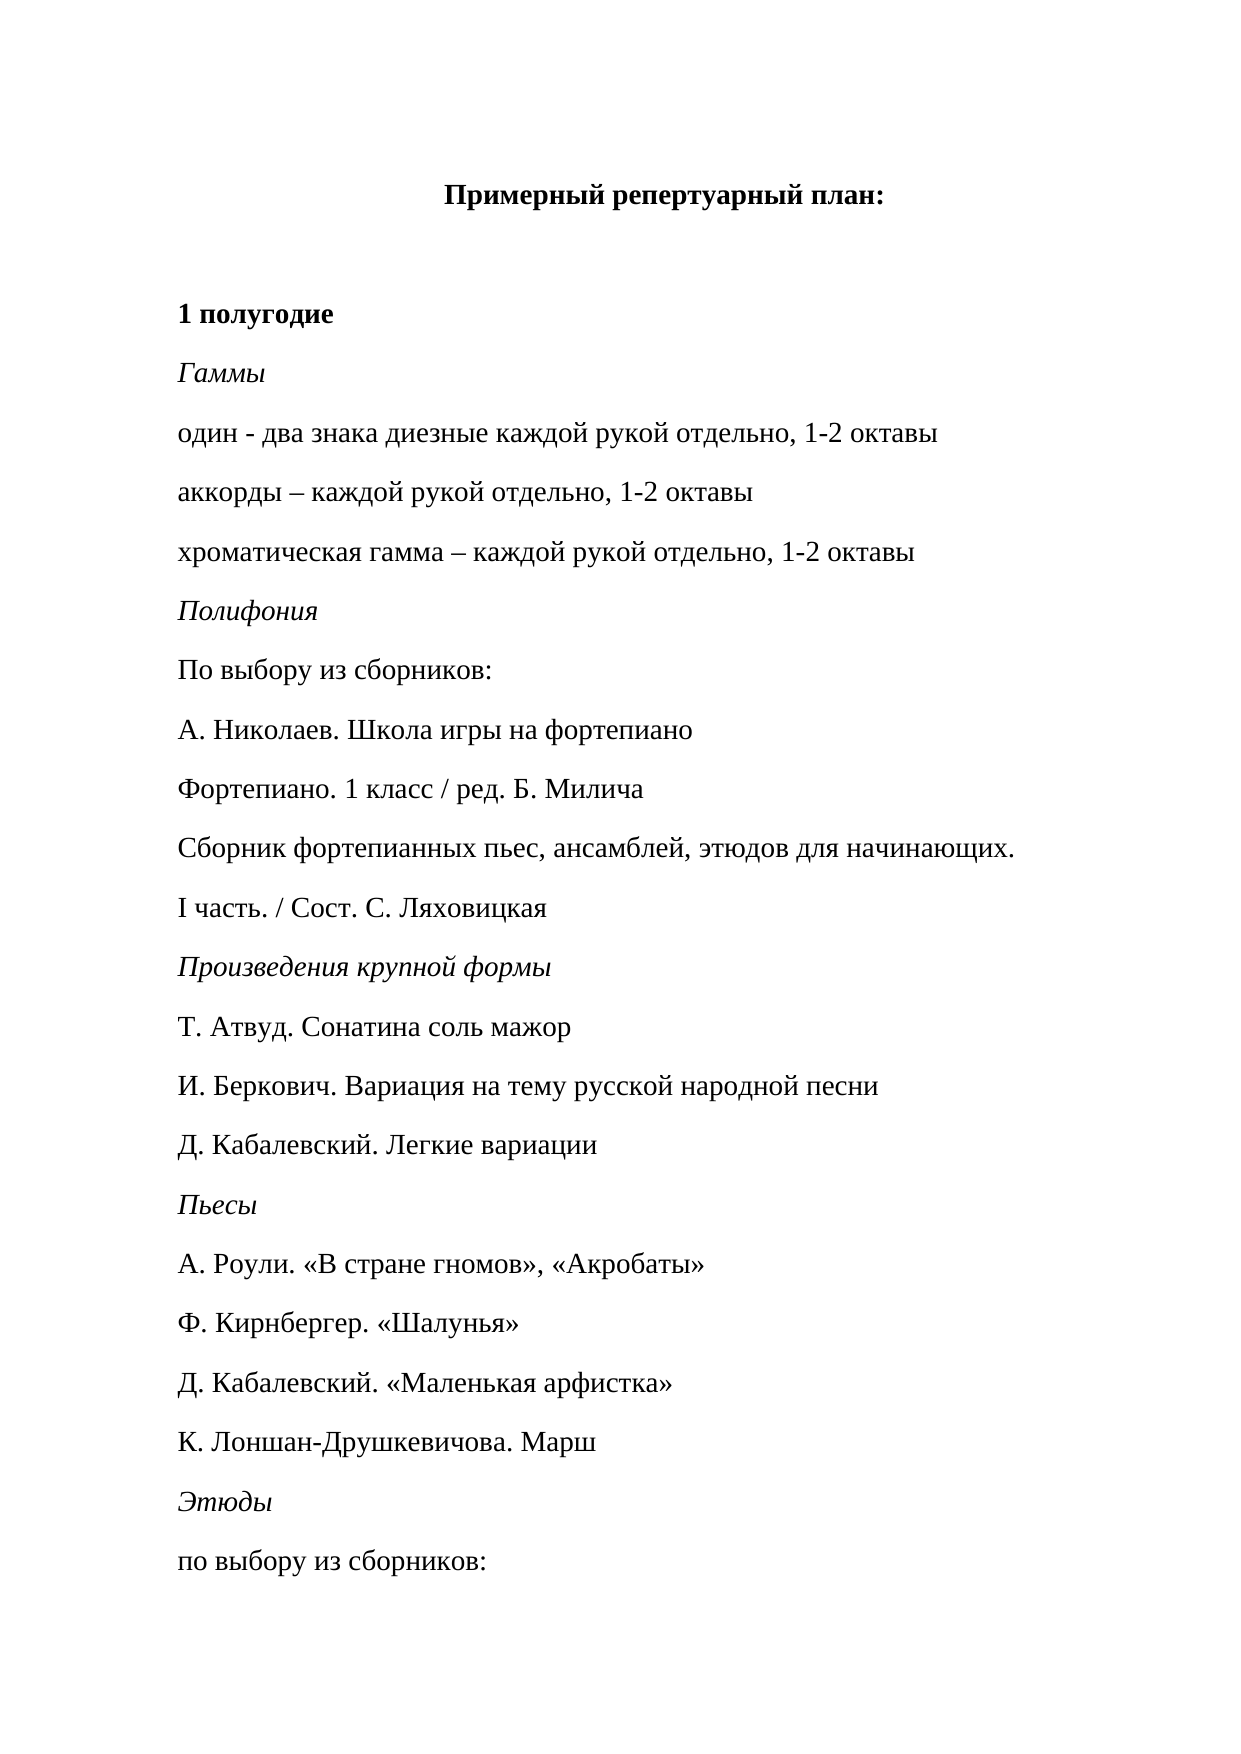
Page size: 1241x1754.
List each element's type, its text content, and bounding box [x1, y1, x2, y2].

text По выбору из сборников: [177, 652, 1152, 686]
text Пьесы [177, 1187, 1152, 1220]
text аккорды – каждой рукой отдельно, 1-2 октавы [177, 474, 1152, 508]
text К. Лоншан-Друшкевичова. Марш [177, 1424, 1152, 1458]
text И. Беркович. Вариация на тему русской народной песни [177, 1068, 1152, 1102]
text Этюды [177, 1484, 1152, 1517]
text Примерный репертуарный план: [177, 177, 1152, 211]
text Д. Кабалевский. «Маленькая арфистка» [177, 1365, 1152, 1398]
text Ф. Кирнбергер. «Шалунья» [177, 1306, 1152, 1339]
text Т. Атвуд. Сонатина соль мажор [177, 1009, 1152, 1042]
text Гаммы [177, 356, 1152, 389]
text I часть. / Сост. С. Ляховицкая [177, 890, 1152, 923]
text по выбору из сборников: [177, 1543, 1152, 1577]
text Сборник фортепианных пьес, ансамблей, этюдов для начинающих. [177, 831, 1152, 864]
text А. Роули. «В стране гномов», «Акробаты» [177, 1246, 1152, 1280]
text Полифония [177, 593, 1152, 627]
text Фортепиано. 1 класс / ред. Б. Милича [177, 771, 1152, 805]
text А. Николаев. Школа игры на фортепиано [177, 712, 1152, 745]
text Д. Кабалевский. Легкие вариации [177, 1127, 1152, 1161]
text хроматическая гамма – каждой рукой отдельно, 1-2 октавы [177, 534, 1152, 567]
text Произведения крупной формы [177, 949, 1152, 983]
text один - два знака диезные каждой рукой отдельно, 1-2 октавы [177, 415, 1152, 448]
text 1 полугодие [177, 296, 1152, 330]
